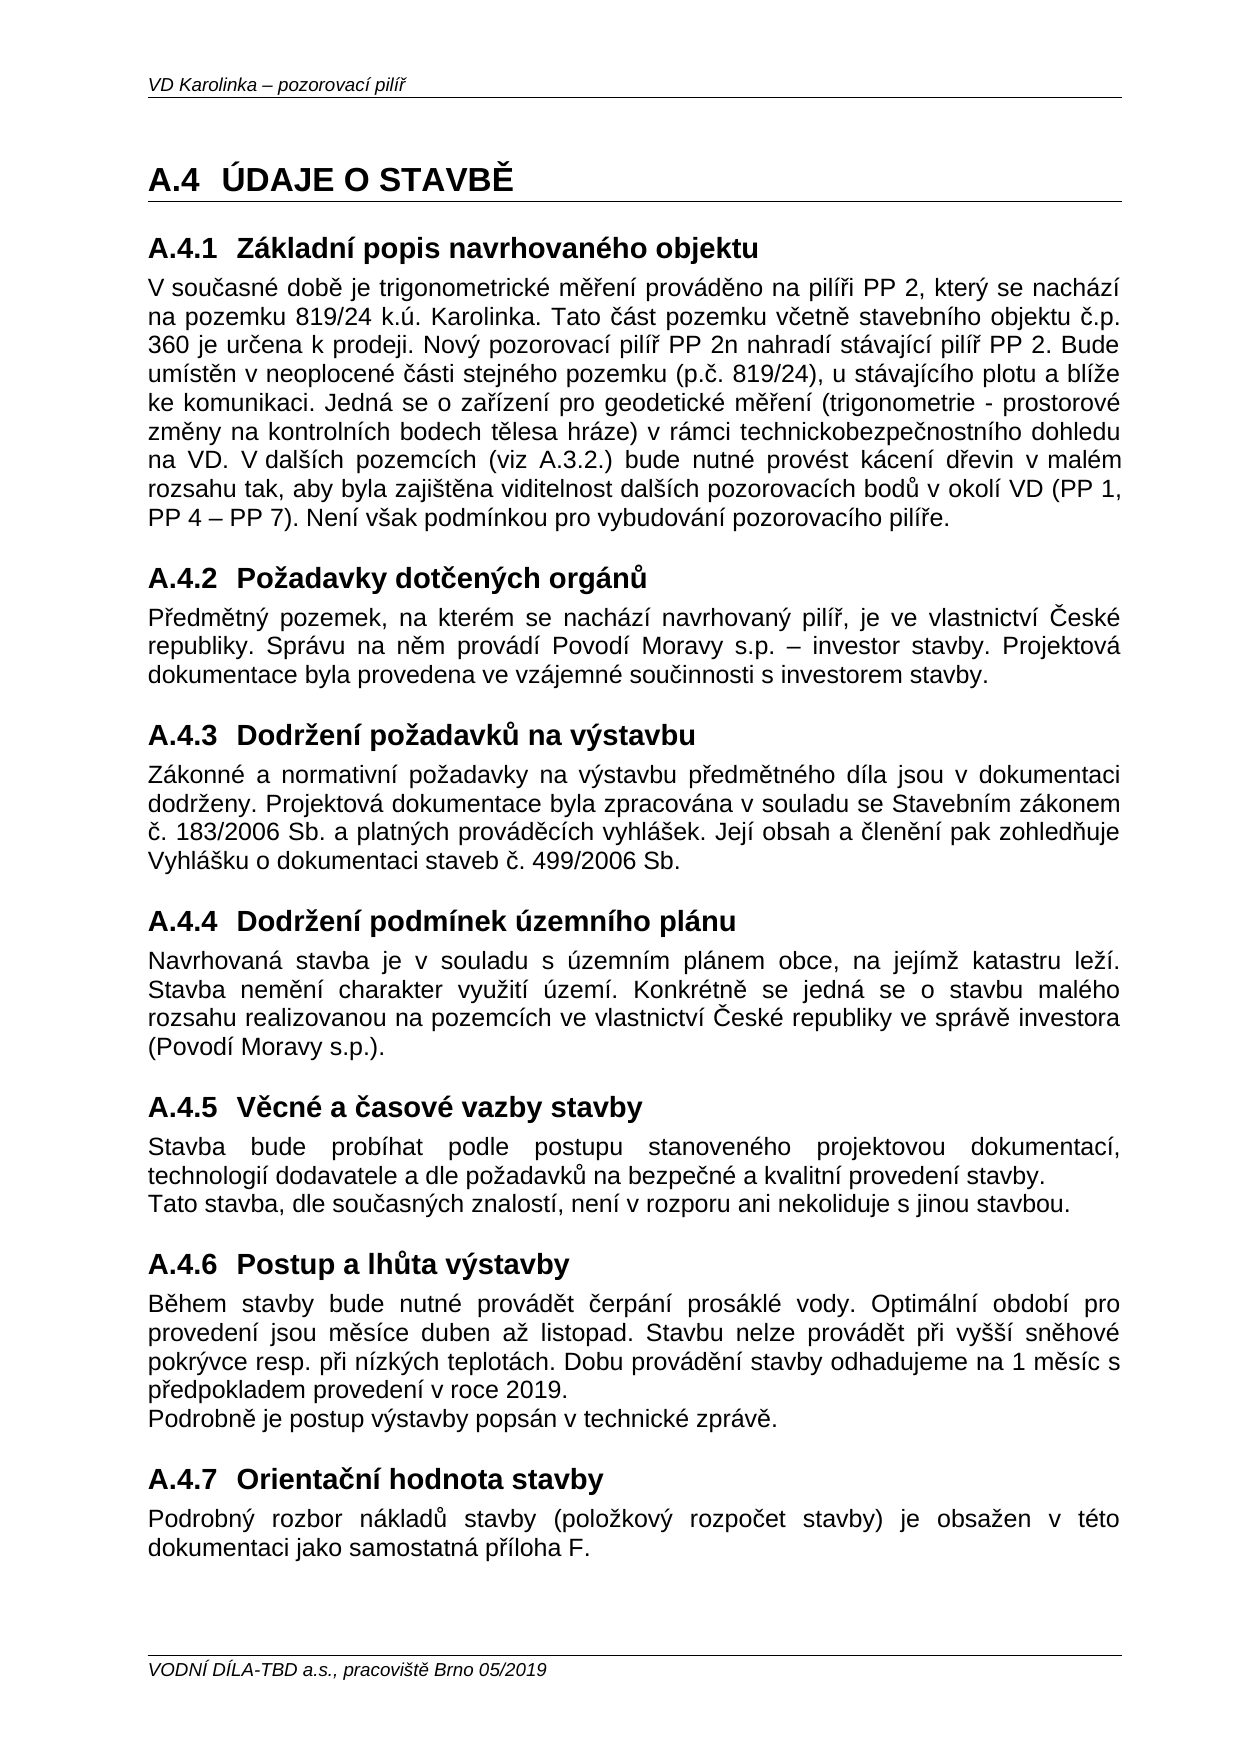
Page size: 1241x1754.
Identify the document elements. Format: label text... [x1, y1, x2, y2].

subtitle Základní popis navrhovaného objektu [148, 231, 1122, 264]
text Během stavby bude nutné provádět čerpání prosáklé vody. Optimální období pro provedení jsou měsíce duben až listopad. Stavbu nelze provádět při vyšší sněhové pokrývce resp. při nízkých teplotách. Dobu provádění stavby odhadujeme na 1 měsíc s předpokladem provedení v roce 2019. [148, 1289, 1122, 1404]
subtitle Věcné a časové vazby stavby [148, 1090, 1122, 1124]
subtitle Dodržení podmínek územního plánu [148, 904, 1122, 938]
text Stavba bude probíhat podle postupu stanoveného projektovou dokumentací, technologií dodavatele a dle požadavků na bezpečné a kvalitní provedení stavby. [148, 1132, 1122, 1189]
text Podrobně je postup výstavby popsán v technické zprávě. [148, 1404, 1122, 1433]
subtitle Požadavky dotčených orgánů [148, 561, 1122, 594]
text Předmětný pozemek, na kterém se nachází navrhovaný pilíř, je ve vlastnictví České republiky. Správu na něm provádí Povodí Moravy s.p. – investor stavby. Projektová dokumentace byla provedena ve vzájemné součinnosti s investorem stavby. [148, 603, 1122, 689]
subtitle Dodržení požadavků na výstavbu [148, 718, 1122, 752]
subtitle Orientační hodnota stavby [148, 1462, 1122, 1496]
text Tato stavba, dle současných znalostí, není v rozporu ani nekoliduje s jinou stavbou. [148, 1189, 1122, 1218]
subtitle Postup a lhůta výstavby [148, 1247, 1122, 1281]
text Zákonné a normativní požadavky na výstavbu předmětného díla jsou v dokumentaci dodrženy. Projektová dokumentace byla zpracována v souladu se Stavebním zákonem č. 183/2006 Sb. a platných prováděcích vyhlášek. Její obsah a členění pak zohledňuje Vyhlášku o dokumentaci staveb č. 499/2006 Sb. [148, 760, 1122, 875]
text Navrhovaná stavba je v souladu s územním plánem obce, na jejímž katastru leží. Stavba nemění charakter využití území. Konkrétně se jedná se o stavbu malého rozsahu realizovanou na pozemcích ve vlastnictví České republiky ve správě investora (Povodí Moravy s.p.). [148, 946, 1122, 1061]
subtitle ÚDAJE O STAVBĚ [148, 160, 1122, 201]
text V současné době je trigonometrické měření prováděno na pilíři PP 2, který se nachází na pozemku 819/24 k.ú. Karolinka. Tato část pozemku včetně stavebního objektu č.p. 360 je určena k prodeji. Nový pozorovací pilíř PP 2n nahradí stávající pilíř PP 2. Bude umístěn v neoplocené části stejného pozemku (p.č. 819/24), u stávajícího plotu a blíže ke komunikaci. Jedná se o zařízení pro geodetické měření (trigonometrie - prostorové změny na kontrolních bodech tělesa hráze) v rámci technickobezpečnostního dohledu na VD. V dalších pozemcích (viz A.3.2.) bude nutné provést kácení dřevin v malém rozsahu tak, aby byla zajištěna viditelnost dalších pozorovacích bodů v okolí VD (PP 1, PP 4 – PP 7). Není však podmínkou pro vybudování pozorovacího pilíře. [148, 273, 1122, 532]
text Podrobný rozbor nákladů stavby (položkový rozpočet stavby) je obsažen v této dokumentaci jako samostatná příloha F. [148, 1504, 1122, 1562]
